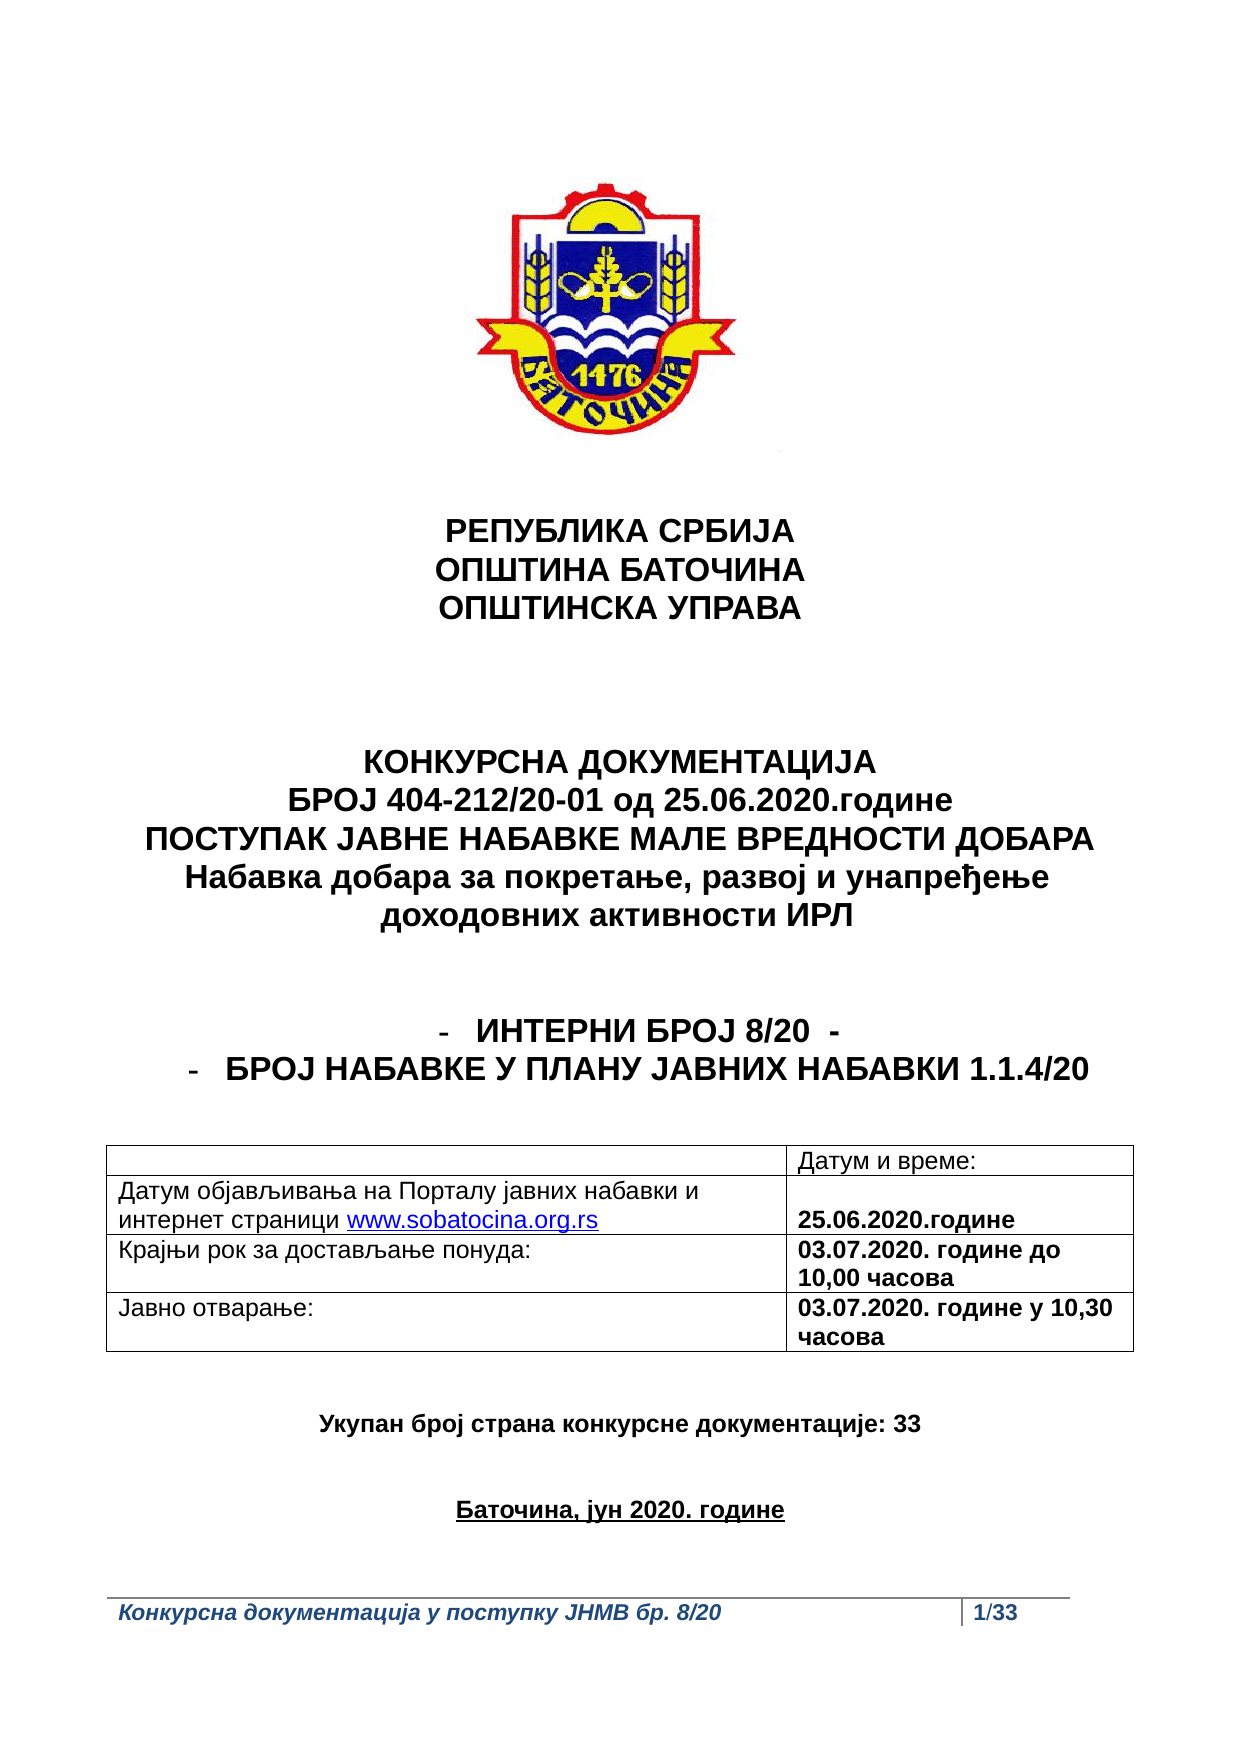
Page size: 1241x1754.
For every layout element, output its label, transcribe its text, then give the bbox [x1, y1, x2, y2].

text ПОСТУПАК ЈАВНЕ НАБАВКЕ МАЛЕ ВРЕДНОСТИ ДОБАРА [118, 818, 1122, 857]
list ИНТЕРНИ БРОЈ 8/20 - [156, 1011, 1122, 1049]
table_header Датум и време: [787, 1146, 1133, 1175]
table_cell 25.06.2020.године [787, 1176, 1133, 1234]
text ОПШТИНА БАТОЧИНА [118, 550, 1122, 588]
table_cell 03.07.2020. године до 10,00 часова [787, 1235, 1133, 1292]
text КОНКУРСНА ДОКУМЕНТАЦИЈА [118, 742, 1122, 780]
subtitle Баточина, јун 2020. године [118, 1496, 1122, 1524]
text БРОЈ 404-212/20-01 од 25.06.2020.године [118, 780, 1122, 818]
table_cell Крајњи рок за достављање понуда: [107, 1235, 786, 1292]
text РЕПУБЛИКА СРБИЈА [118, 511, 1122, 550]
table_header [107, 1146, 786, 1175]
text OПШТИНСКА УПРАВА [118, 588, 1122, 627]
text Набавка добара за покретање, развој и унапређење доходовних активности ИРЛ [112, 857, 1122, 934]
picture [459, 178, 782, 452]
text Укупан број страна конкурсне документације: 33 [118, 1409, 1122, 1438]
table_cell Датум објављивања на Порталу јавних набавки и интернет страници www.sobatocina.org.rs [107, 1176, 786, 1234]
table_cell Јавно отварање: [107, 1293, 786, 1351]
list БРОЈ НАБАВКЕ У ПЛАНУ ЈАВНИХ НАБАВКИ 1.1.4/20 [156, 1049, 1122, 1088]
table_cell 03.07.2020. године у 10,30 часова [787, 1293, 1133, 1351]
